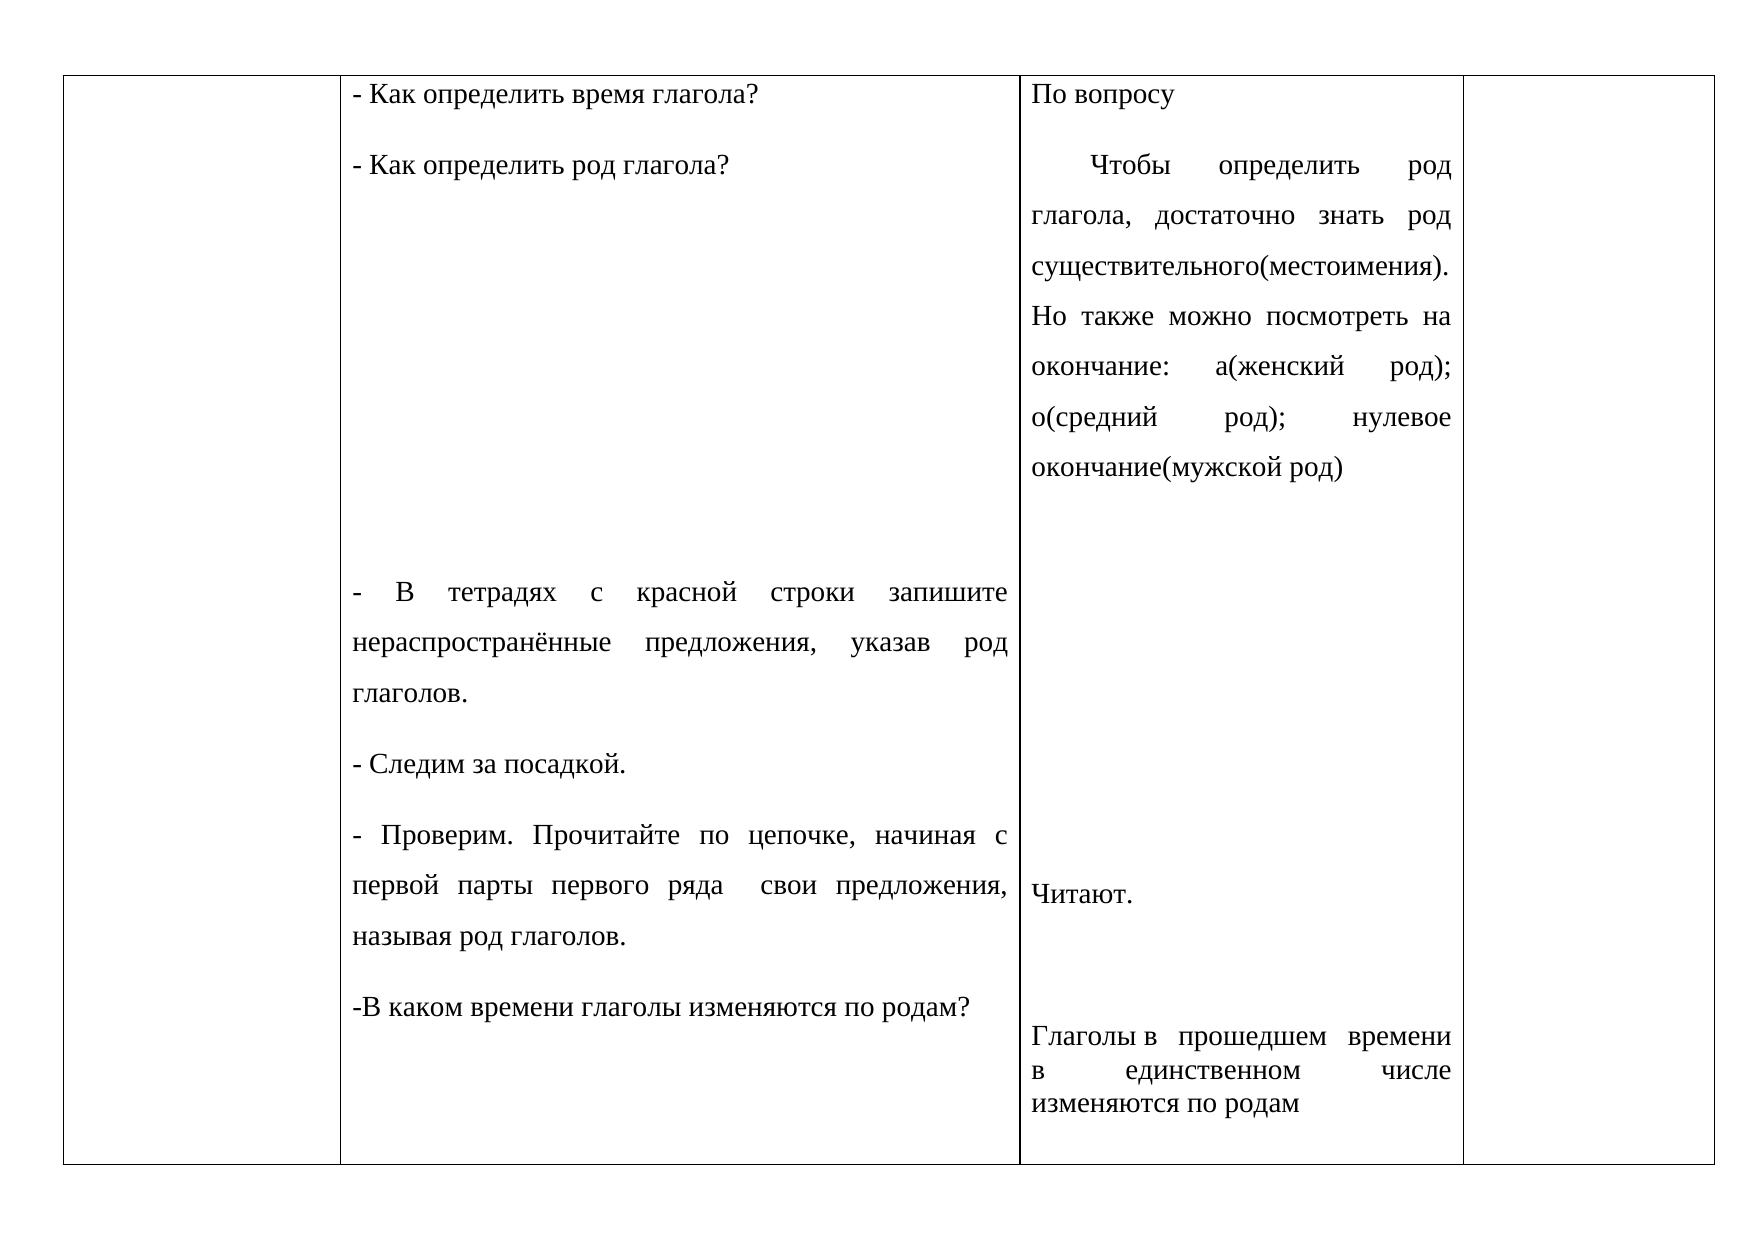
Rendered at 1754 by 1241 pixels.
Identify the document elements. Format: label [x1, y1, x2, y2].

table_cell [1464, 76, 1714, 1163]
table_cell [64, 76, 340, 1163]
table_cell [341, 76, 1019, 1163]
table_cell [1021, 76, 1463, 1163]
